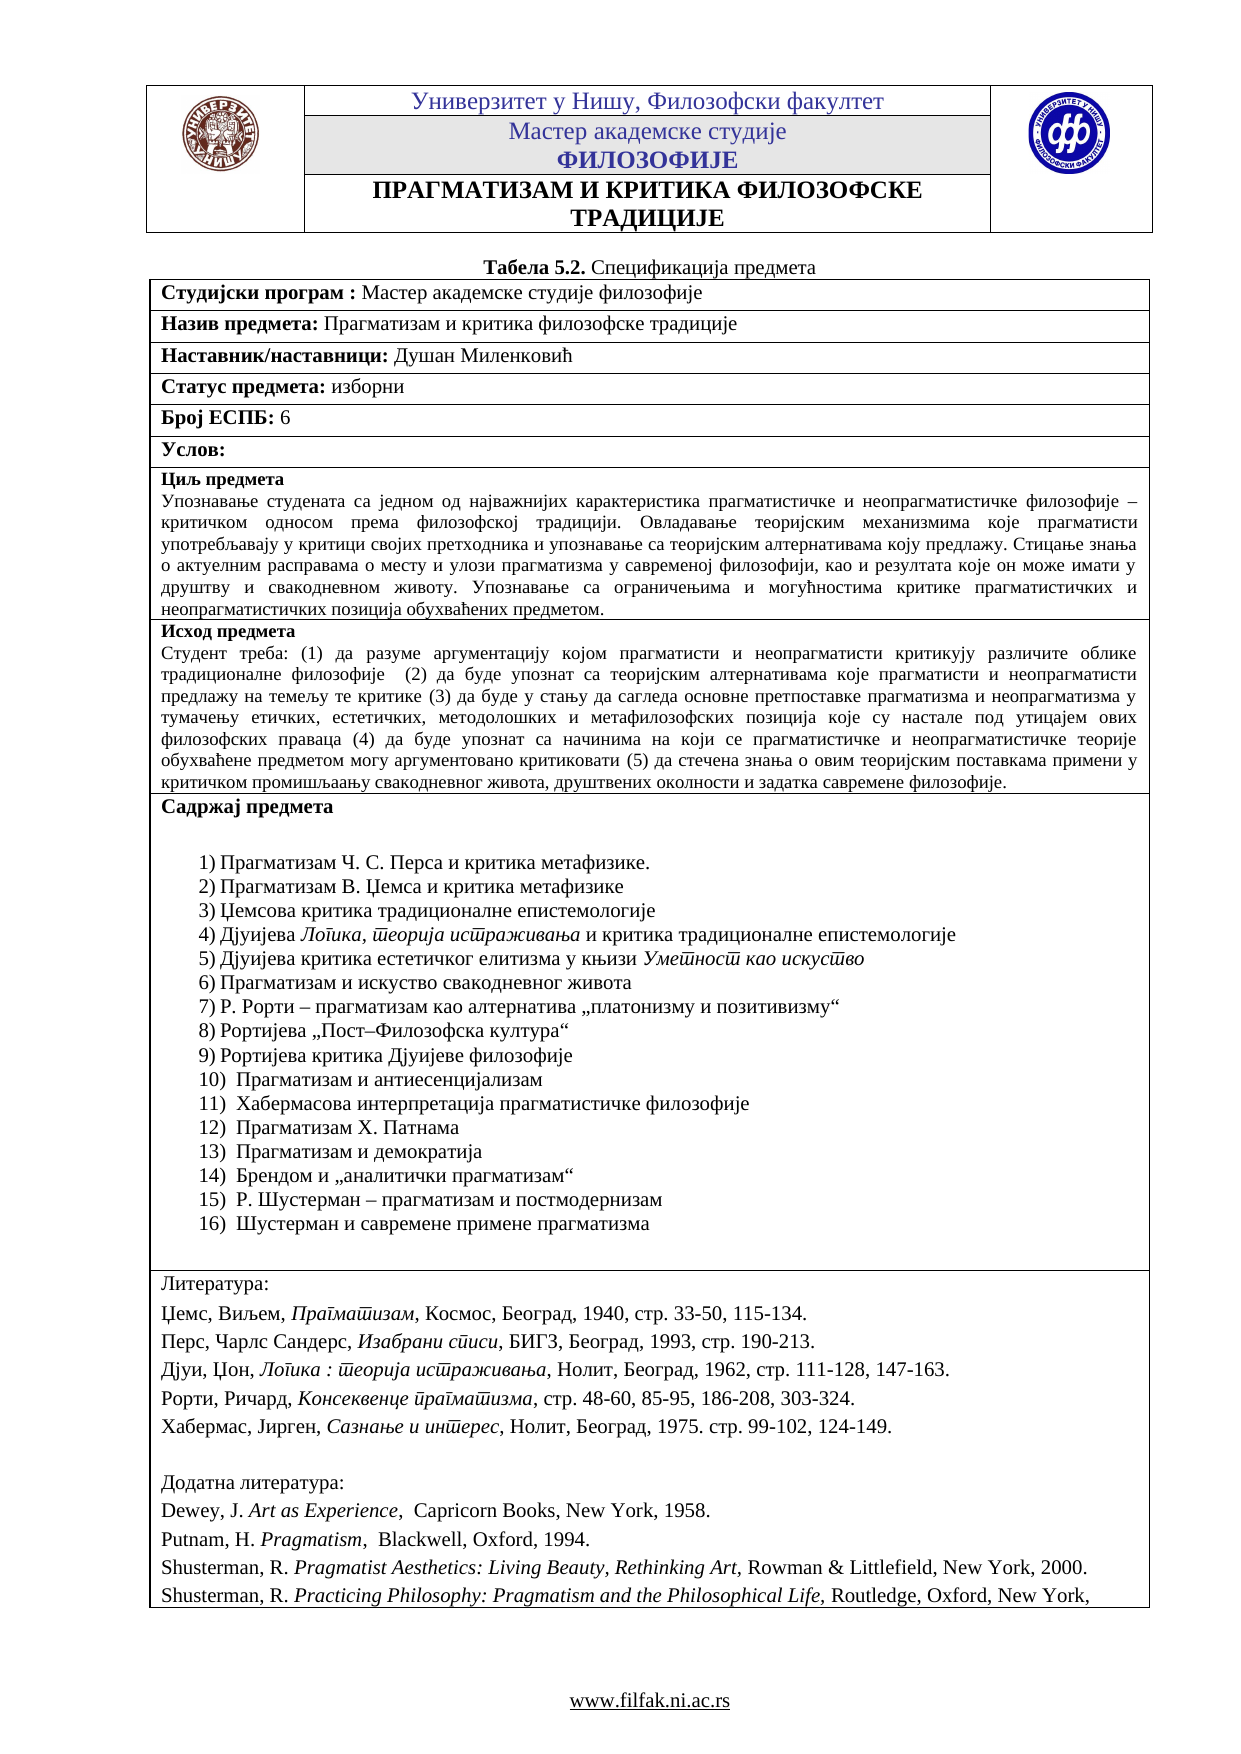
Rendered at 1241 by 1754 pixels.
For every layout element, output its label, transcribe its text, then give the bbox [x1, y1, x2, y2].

table_cell Циљ предмета Упознавање студената са једном од најважнијих карактеристика прагматистичке и неопрагматистичке филозофије – критичком односом према филозофској традицији. Овладавање теоријским механизмима које прагматисти употребљавају у критици својих претходника и упознавање са теоријским алтернативама коју предлажу. Стицање знања о актуелним расправама о месту и улози прагматизма у савременој филозофији, као и резултата које он може имати у друштву и свакодневном животу. Упознавање са ограничењима и могућностима критике прагматистичких и неопрагматистичких позиција обухваћених предметом. [151, 468, 1149, 619]
picture [1028, 92, 1110, 174]
table_cell Садржај предмета Прагматизам Ч. С. Перса и критика метафизике. Прагматизам В. Џемса и критика метафизике Џемсова критика традиционалне епистемологије Дјуијева Логика, теорија истраживања и критика традиционалне епистемологије Дјуијева критика естетичког елитизма у књизи Уметност као искуство Прагматизам и искуство свакодневног живота Р. Рорти – прагматизам као алтернатива „платонизму и позитивизму“ Рортијева „Пост–Филозофска култура“ Рортијева критика Дјуијеве филозофије Прагматизам и антиесенцијализам Хабермасова интерпретација прагматистичке филозофије Прагматизам Х. Патнама Прагматизам и демократија Брендом и „аналитички прагматизам“ Р. Шустерман – прагматизам и постмодернизам Шустерман и савремене примене прагматизма [151, 794, 1149, 1269]
text Табела 5.2. Спецификација предмета [148, 255, 1152, 279]
picture [180, 95, 261, 174]
table_cell Број ЕСПБ: 6 [151, 405, 1149, 436]
table_cell Статус предмета: изборни [151, 374, 1149, 404]
table_cell Услов: [151, 437, 1149, 467]
table_cell Назив предмета: Прагматизам и критика филозофске традиције [151, 311, 1149, 342]
table_cell Наставник/наставници: Душан Миленковић [151, 343, 1149, 373]
table_header Студијски програм : Мастер академске студије филозофије [151, 280, 1149, 310]
table_cell Исход предмета Студент треба: (1) да разуме аргументацију којом прагматисти и неопрагматисти критикују различите облике традиционалне филозофије (2) да буде упознат са теоријским алтернативама које прагматисти и неопрагматисти предлажу на темељу те критике (3) да буде у стању да сагледа основне претпоставке прагматизма и неопрагматизма у тумачењу етичких, естетичких, методолошких и метафилозофских позиција које су настале под утицајем ових филозофских праваца (4) да буде упознат са начинима на који се прагматистичке и неопрагматистичке теорије обухваћене предметом могу аргументовано критиковати (5) да стечена знања о овим теоријским поставкама примени у критичком промишљаању свакодневног живота, друштвених околности и задатка савремене филозофије. [151, 620, 1149, 792]
